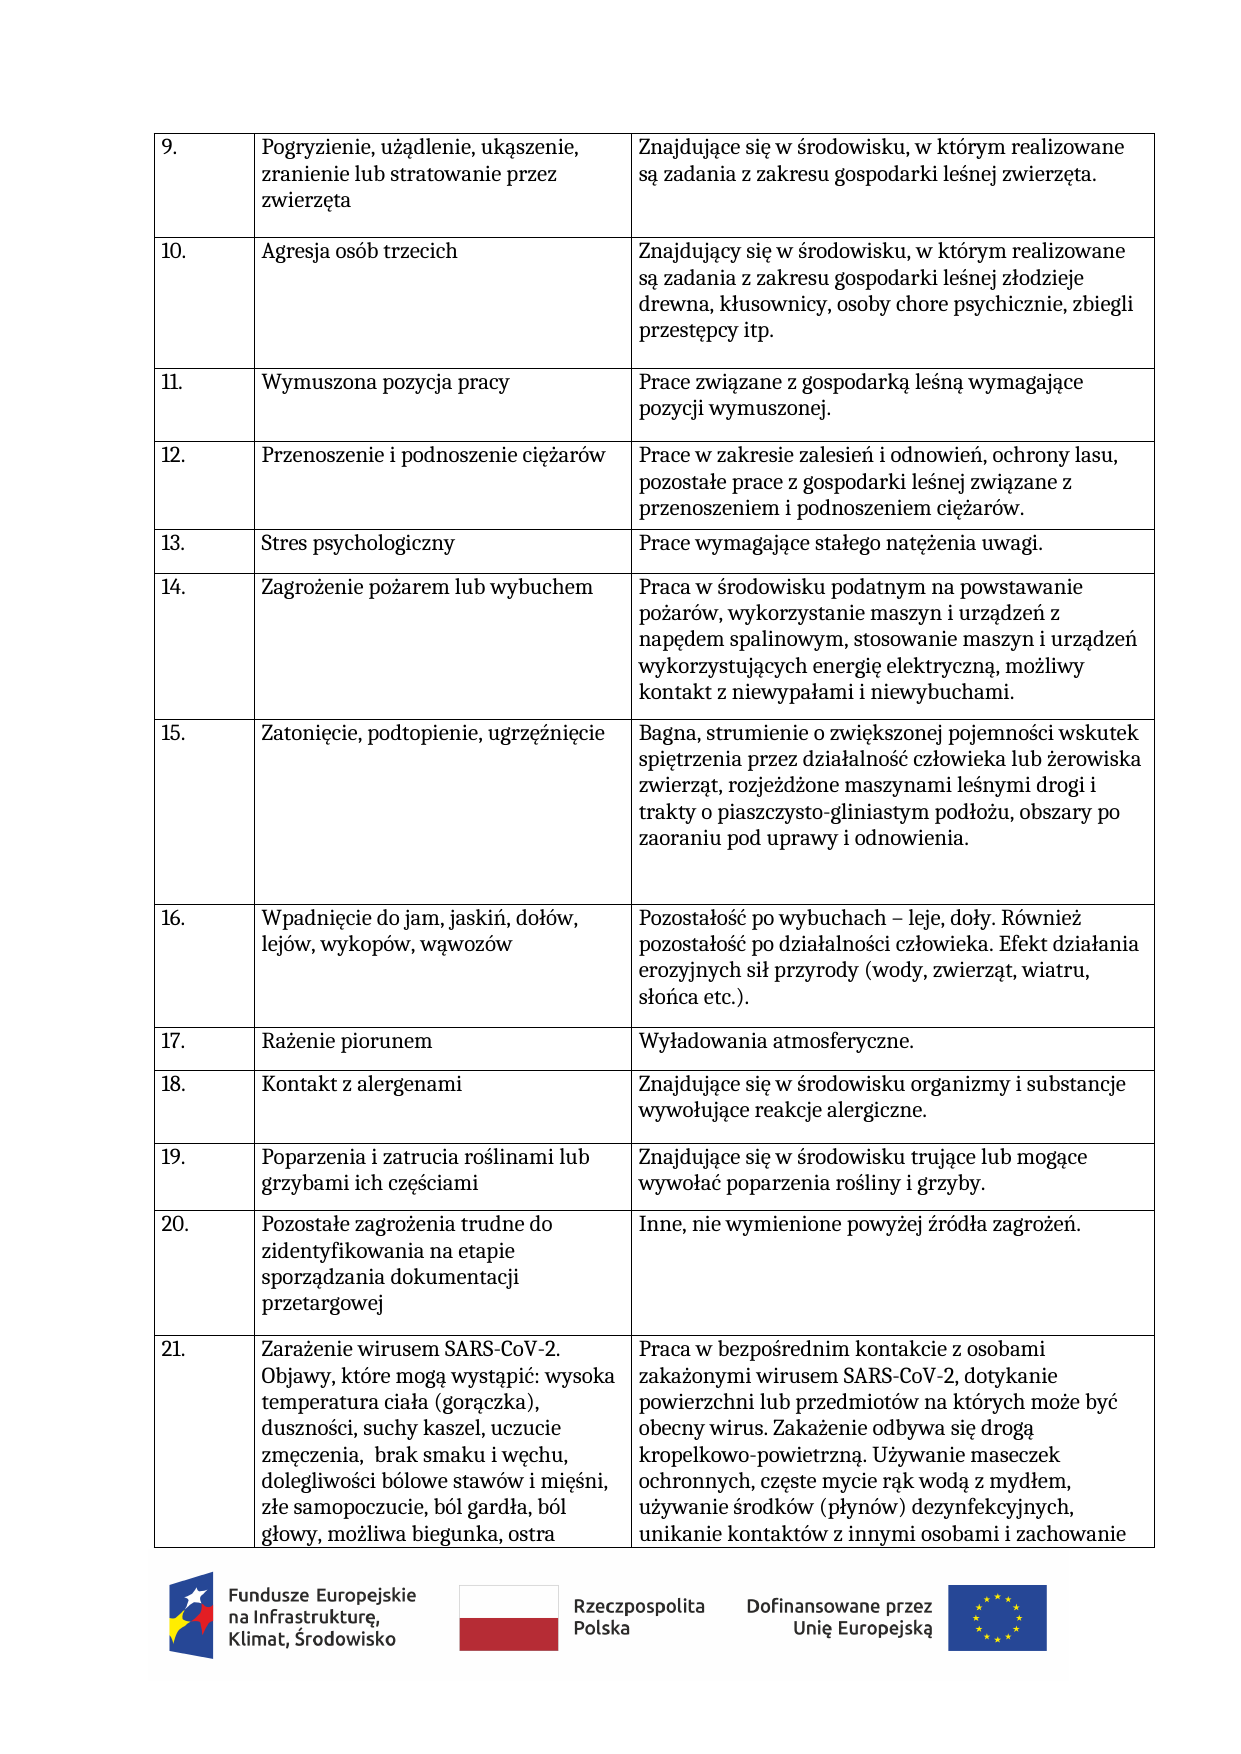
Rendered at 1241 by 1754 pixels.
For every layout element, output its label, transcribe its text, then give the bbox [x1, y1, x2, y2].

table_cell Pozostałość po wybuchach – leje, doły. Również pozostałość po działalności człowieka. Efekt działania erozyjnych sił przyrody (wody, zwierząt, wiatru, słońca etc.). [632, 905, 1154, 1027]
table_cell 16. [155, 905, 254, 1027]
table_cell Prace wymagające stałego natężenia uwagi. [632, 530, 1154, 572]
table_cell 17. [155, 1028, 254, 1070]
table_cell Znajdujący się w środowisku, w którym realizowane są zadania z zakresu gospodarki leśnej złodzieje drewna, kłusownicy, osoby chore psychicznie, zbiegli przestępcy itp. [632, 238, 1154, 367]
table_cell Przenoszenie i podnoszenie ciężarów [255, 442, 631, 529]
table_cell Wyładowania atmosferyczne. [632, 1028, 1154, 1070]
table_cell Pozostałe zagrożenia trudne do zidentyfikowania na etapie sporządzania dokumentacji przetargowej [255, 1211, 631, 1335]
table_cell 21. [155, 1336, 254, 1547]
table_cell 12. [155, 442, 254, 529]
table_cell Agresja osób trzecich [255, 238, 631, 367]
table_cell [632, 1336, 1154, 1547]
table_cell 11. [155, 369, 254, 441]
table_cell Kontakt z alergenami [255, 1071, 631, 1142]
table_cell 13. [155, 530, 254, 572]
table_cell 18. [155, 1071, 254, 1142]
table_cell 14. [155, 574, 254, 718]
table_cell Inne, nie wymienione powyżej źródła zagrożeń. [632, 1211, 1154, 1335]
table_cell 20. [155, 1211, 254, 1335]
table_cell Znajdujące się w środowisku organizmy i substancje wywołujące reakcje alergiczne. [632, 1071, 1154, 1142]
table_cell Prace związane z gospodarką leśną wymagające pozycji wymuszonej. [632, 369, 1154, 441]
table_cell Znajdujące się w środowisku trujące lub mogące wywołać poparzenia rośliny i grzyby. [632, 1144, 1154, 1210]
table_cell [255, 1336, 631, 1547]
table_cell Znajdujące się w środowisku, w którym realizowane są zadania z zakresu gospodarki leśnej zwierzęta. [632, 134, 1154, 237]
table_cell 19. [155, 1144, 254, 1210]
table_cell 15. [155, 720, 254, 903]
table_cell Wpadnięcie do jam, jaskiń, dołów, lejów, wykopów, wąwozów [255, 905, 631, 1027]
table_cell Zatonięcie, podtopienie, ugrzęźnięcie [255, 720, 631, 903]
table_cell 9. [155, 134, 254, 237]
table_cell Rażenie piorunem [255, 1028, 631, 1070]
table_cell 10. [155, 238, 254, 367]
table_cell Pogryzienie, użądlenie, ukąszenie, zranienie lub stratowanie przez zwierzęta [255, 134, 631, 237]
table_cell Praca w środowisku podatnym na powstawanie pożarów, wykorzystanie maszyn i urządzeń z napędem spalinowym, stosowanie maszyn i urządzeń wykorzystujących energię elektryczną, możliwy kontakt z niewypałami i niewybuchami. [632, 574, 1154, 718]
table_cell Bagna, strumienie o zwiększonej pojemności wskutek spiętrzenia przez działalność człowieka lub żerowiska zwierząt, rozjeżdżone maszynami leśnymi drogi i trakty o piaszczysto-gliniastym podłożu, obszary po zaoraniu pod uprawy i odnowienia. [632, 720, 1154, 903]
table_cell Prace w zakresie zalesień i odnowień, ochrony lasu, pozostałe prace z gospodarki leśnej związane z przenoszeniem i podnoszeniem ciężarów. [632, 442, 1154, 529]
table_cell Stres psychologiczny [255, 530, 631, 572]
table_cell Poparzenia i zatrucia roślinami lub grzybami ich częściami [255, 1144, 631, 1210]
table_cell Zagrożenie pożarem lub wybuchem [255, 574, 631, 718]
table_cell Wymuszona pozycja pracy [255, 369, 631, 441]
